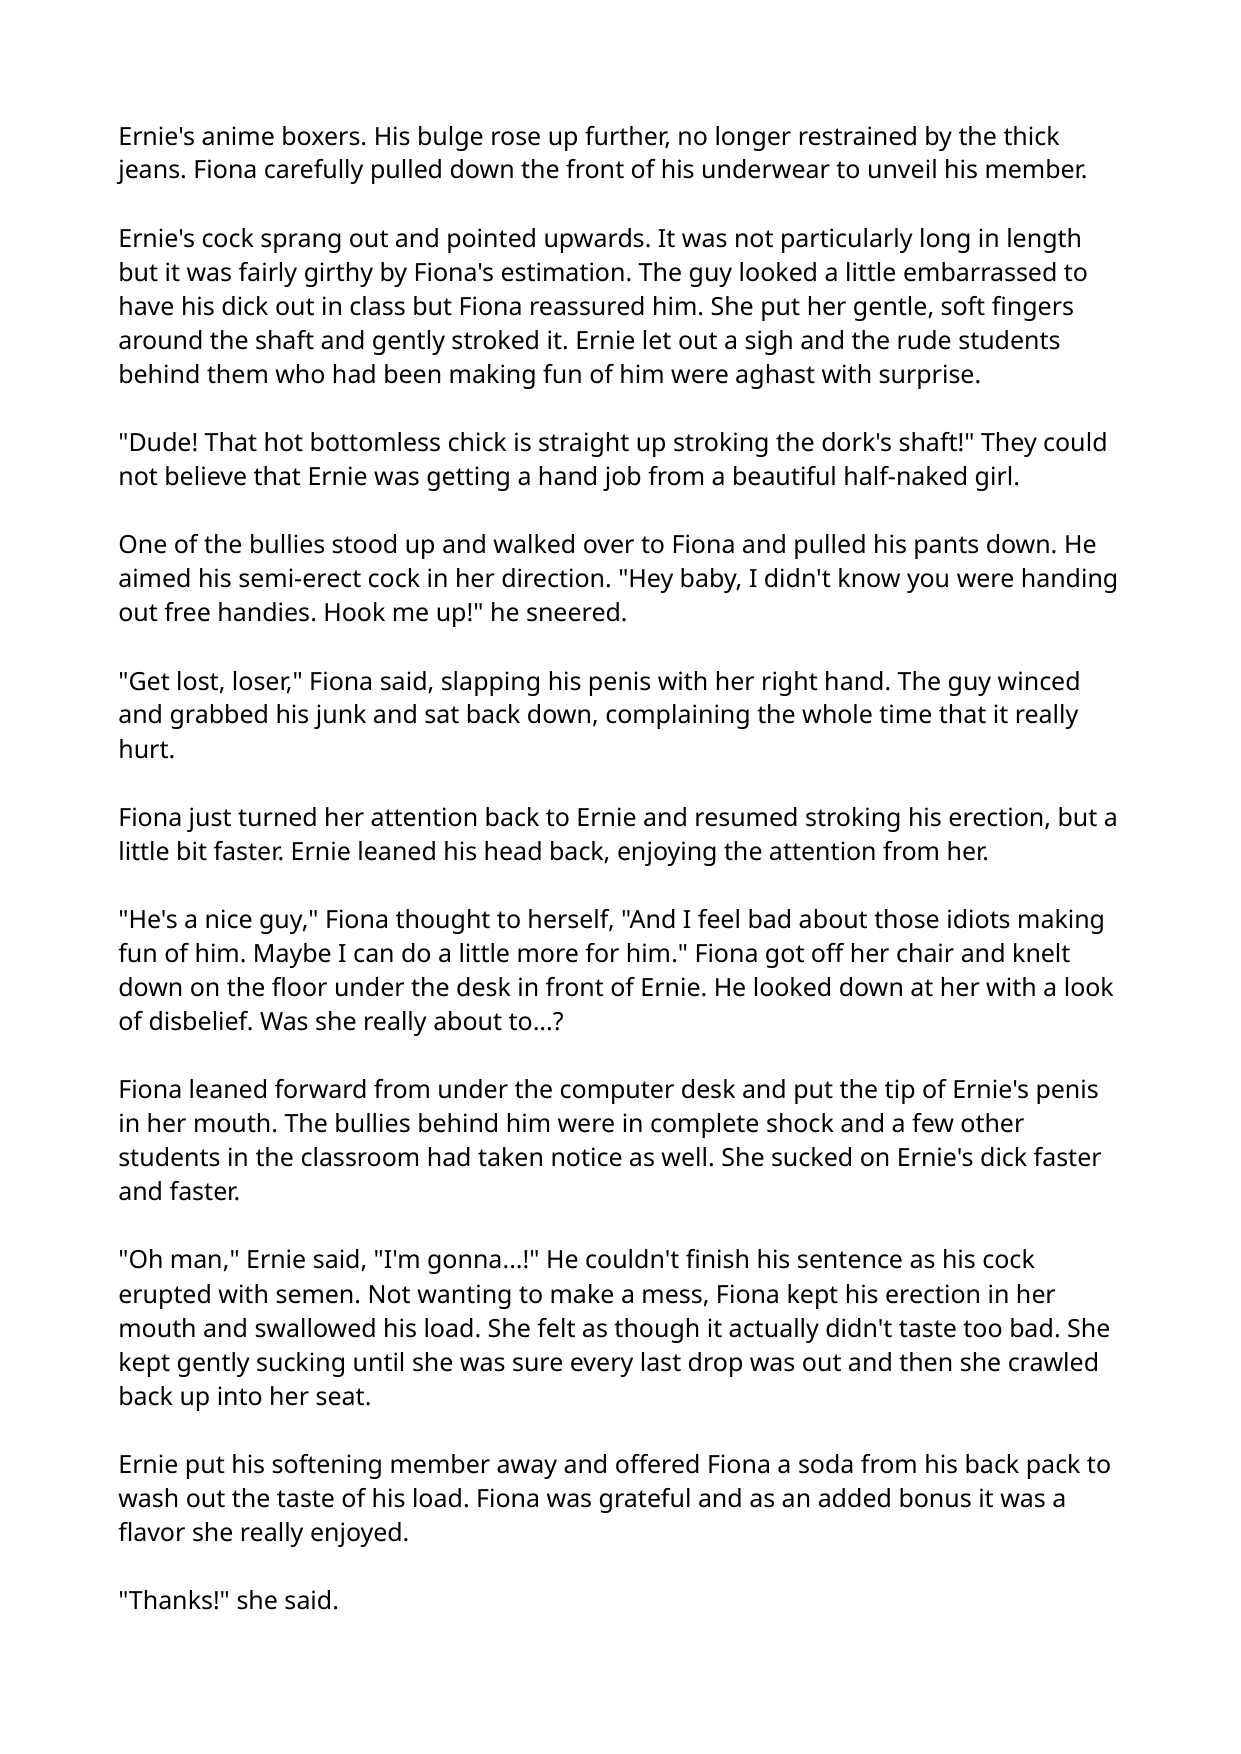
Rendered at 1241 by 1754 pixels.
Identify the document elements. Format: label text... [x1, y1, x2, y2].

text "Get lost, loser," Fiona said, slapping his penis with her right hand. The guy winced and grabbed his junk and sat back down, complaining the whole time that it really hurt. [118, 663, 1122, 765]
text One of the bullies stood up and walked over to Fiona and pulled his pants down. He aimed his semi-erect cock in her direction. "Hey baby, I didn't know you were handing out free handies. Hook me up!" he sneered. [118, 527, 1122, 629]
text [118, 118, 1122, 186]
text Ernie's cock sprang out and pointed upwards. It was not particularly long in length but it was fairly girthy by Fiona's estimation. The guy looked a little embarrassed to have his dick out in class but Fiona reassured him. She put her gentle, soft fingers around the shaft and gently stroked it. Ernie let out a sigh and the rude students behind them who had been making fun of him were aghast with surprise. [118, 220, 1122, 391]
text "Oh man," Ernie said, "I'm gonna...!" He couldn't finish his sentence as his cock erupted with semen. Not wanting to make a mess, Fiona kept his erection in her mouth and swallowed his load. She felt as though it actually didn't taste too bad. She kept gently sucking until she was sure every last drop was out and then she crawled back up into her seat. [118, 1242, 1122, 1412]
text Fiona leaned forward from under the computer desk and put the tip of Ernie's penis in her mouth. The bullies behind him were in complete shock and a few other students in the classroom had taken notice as well. She sucked on Ernie's dick faster and faster. [118, 1072, 1122, 1208]
text "Dude! That hot bottomless chick is straight up stroking the dork's shaft!" They could not believe that Ernie was getting a hand job from a beautiful half-naked girl. [118, 425, 1122, 493]
text "Thanks!" she said. [118, 1583, 1122, 1617]
text Ernie put his softening member away and offered Fiona a soda from his back pack to wash out the taste of his load. Fiona was grateful and as an added bonus it was a flavor she really enjoyed. [118, 1447, 1122, 1549]
text Fiona just turned her attention back to Ernie and resumed stroking his erection, but a little bit faster. Ernie leaned his head back, enjoying the attention from her. [118, 799, 1122, 867]
text "He's a nice guy," Fiona thought to herself, "And I feel bad about those idiots making fun of him. Maybe I can do a little more for him." Fiona got off her chair and knelt down on the floor under the desk in front of Ernie. He looked down at her with a look of disbelief. Was she really about to...? [118, 902, 1122, 1038]
